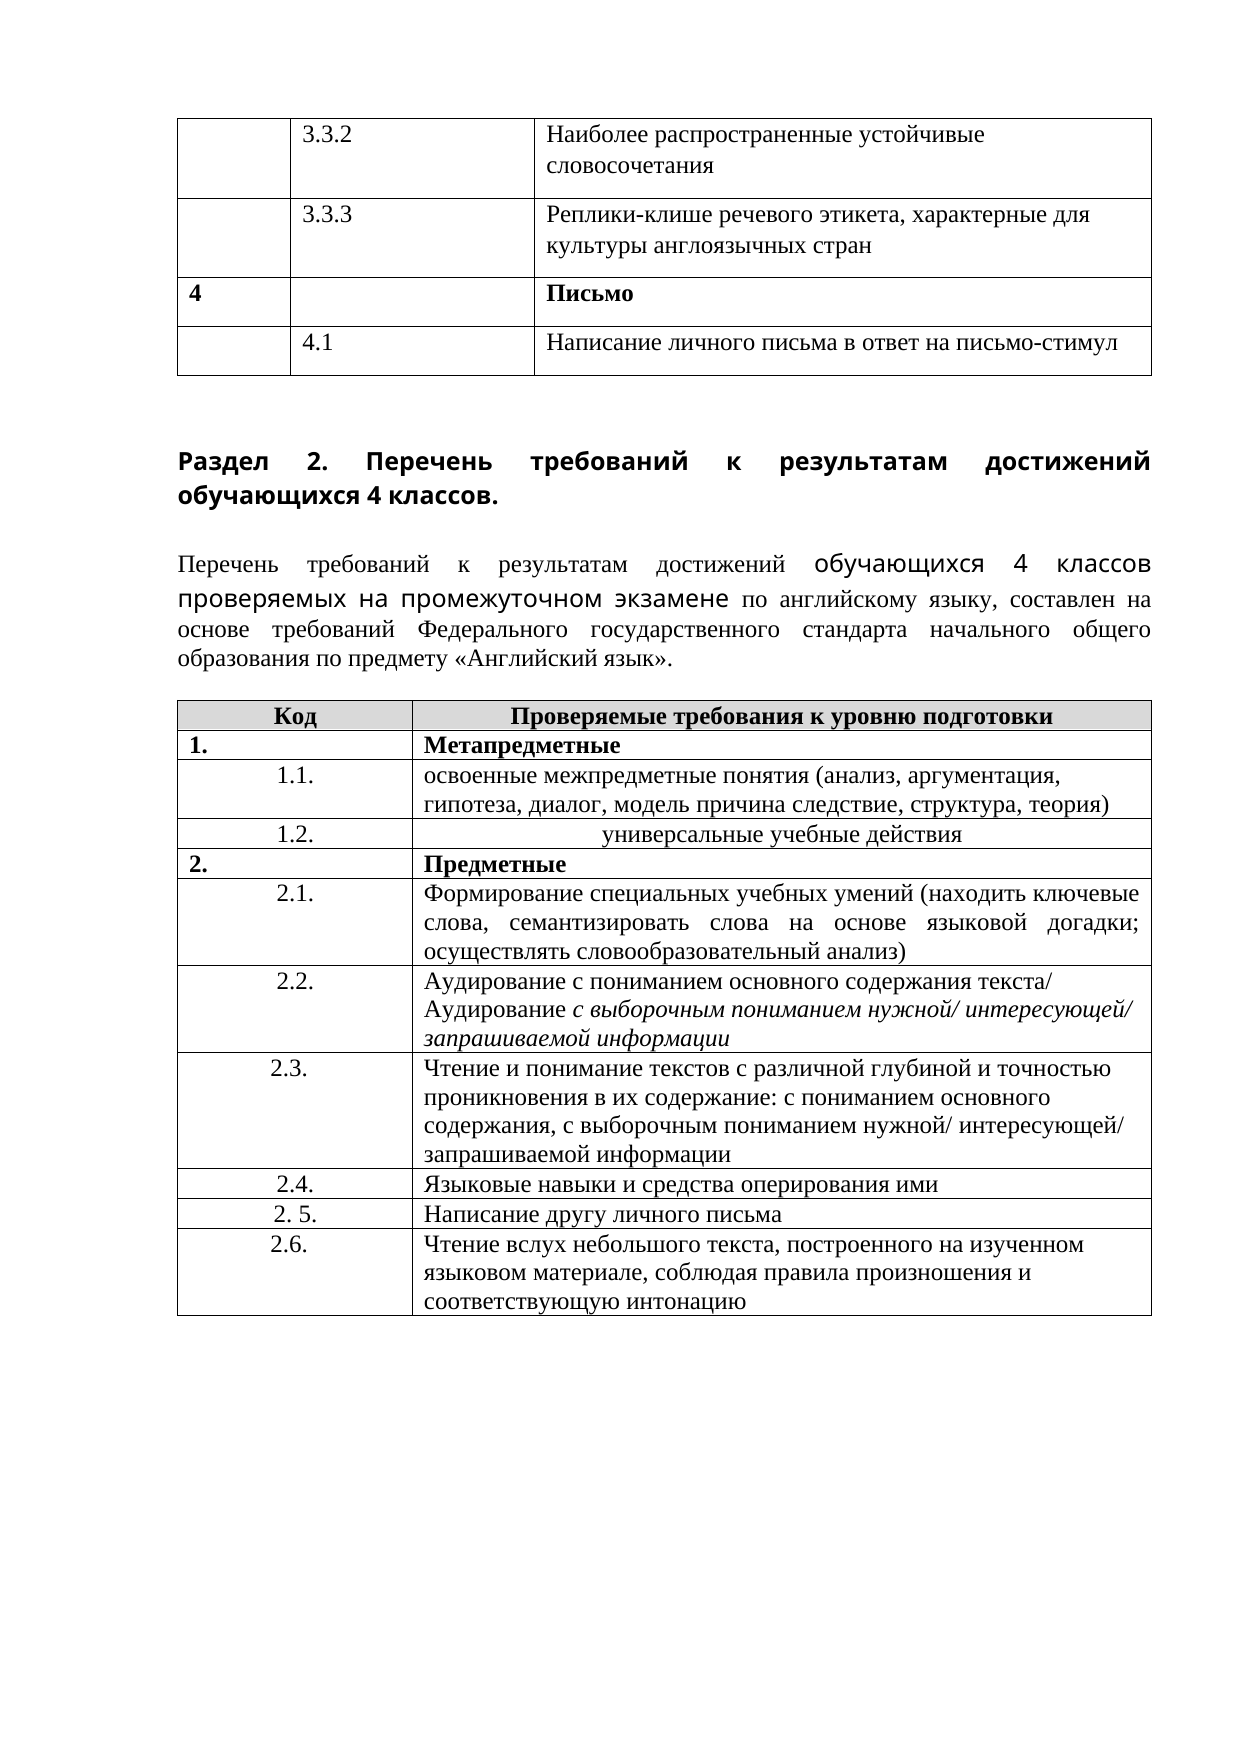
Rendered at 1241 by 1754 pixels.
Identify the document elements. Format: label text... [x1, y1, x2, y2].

table_header Проверяемые требования к уровню подготовки [413, 701, 1151, 729]
table_cell 2.1. [178, 879, 412, 965]
table_cell Реплики-клише речевого этикета, характерные для культуры англоязычных стран [535, 199, 1151, 277]
table_header Код [178, 701, 412, 729]
table_cell 2.4. [178, 1169, 412, 1198]
table_cell 2.6. [178, 1229, 412, 1315]
table_cell Предметные [413, 849, 1151, 877]
table_cell 2.3. [178, 1053, 412, 1168]
table_cell 3.3.2 [291, 119, 534, 198]
table_cell Наиболее распространенные устойчивые словосочетания [535, 119, 1151, 198]
table_cell 1.1. [178, 760, 412, 818]
table_cell Формирование специальных учебных умений (находить ключевые слова, семантизировать слова на основе языковой догадки; осуществлять словообразовательный анализ) [413, 879, 1151, 965]
table_cell 2. 5. [178, 1199, 412, 1228]
table_cell Языковые навыки и средства оперирования ими [413, 1169, 1151, 1198]
table_cell Аудирование с пониманием основного содержания текста/ Аудирование с выборочным пониманием нужной/ интересующей/ запрашиваемой информации [413, 966, 1151, 1052]
table_cell универсальные учебные действия [413, 819, 1151, 848]
table_cell Метапредметные [413, 731, 1151, 759]
table_cell [291, 278, 534, 326]
table_cell 4.1 [291, 327, 534, 375]
table_cell Чтение и понимание текстов с различной глубиной и точностью проникновения в их содержание: с пониманием основного содержания, с выборочным пониманием нужной/ интересующей/ запрашиваемой информации [413, 1053, 1151, 1168]
table_cell Написание другу личного письма [413, 1199, 1151, 1228]
table_cell 2.2. [178, 966, 412, 1052]
table_cell [178, 327, 290, 375]
table_cell 2. [178, 849, 412, 877]
table_cell освоенные межпредметные понятия (анализ, аргументация, гипотеза, диалог, модель причина следствие, структура, теория) [413, 760, 1151, 818]
table_cell Написание личного письма в ответ на письмо-стимул [535, 327, 1151, 375]
table_cell 4 [178, 278, 290, 326]
text Перечень требований к результатам достижений обучающихся 4 классов проверяемых на промежуточном экзамене по английскому языку, составлен на основе требований Федерального государственного стандарта начального общего образования по предмету «Английский язык». [177, 546, 1152, 672]
table_cell 1.2. [178, 819, 412, 848]
table_cell Письмо [535, 278, 1151, 326]
table_cell [178, 199, 290, 277]
table_cell 3.3.3 [291, 199, 534, 277]
table_cell [178, 119, 290, 198]
text Раздел 2. Перечень требований к результатам достижений обучающихся 4 классов. [177, 444, 1152, 512]
table_cell 1. [178, 731, 412, 759]
table_cell Чтение вслух небольшого текста, построенного на изученном языковом материале, соблюдая правила произношения и соответствующую интонацию [413, 1229, 1151, 1315]
